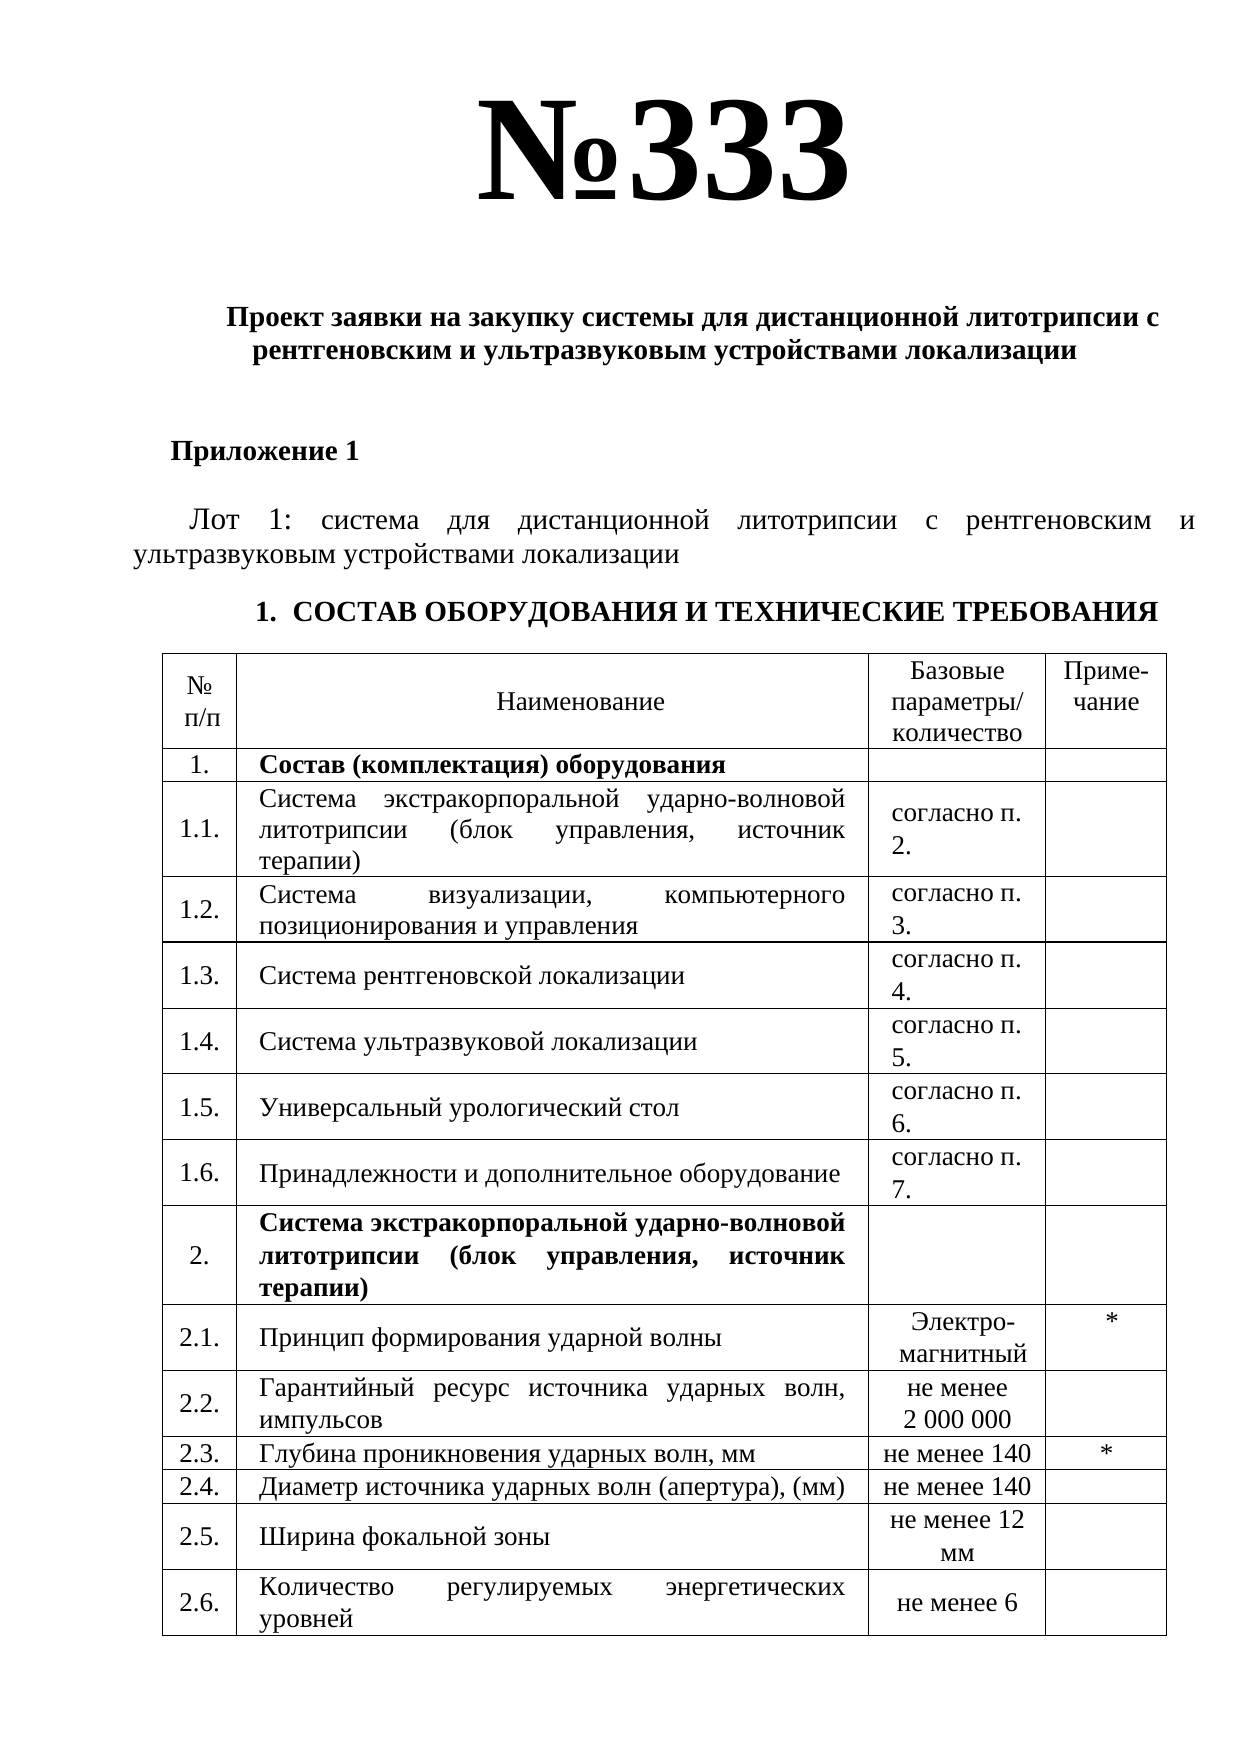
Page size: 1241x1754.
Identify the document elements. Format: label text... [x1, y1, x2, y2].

table_cell [1046, 1206, 1166, 1304]
table_cell не менее 6 [869, 1570, 1045, 1634]
table_cell Количество регулируемых энергетических уровней [237, 1570, 868, 1634]
table_cell согласно п. 7. [869, 1140, 1045, 1205]
table_cell 2.2. [163, 1371, 236, 1436]
table_header № п/п [163, 654, 236, 747]
table_cell Состав (комплектация) оборудования [237, 749, 868, 781]
table_cell 2.4. [163, 1470, 236, 1503]
table_cell [869, 1206, 1045, 1304]
table_cell не менее 2 000 000 [869, 1371, 1045, 1436]
table_cell Система ультразвуковой локализации [237, 1009, 868, 1073]
table_cell согласно п. 2. [869, 782, 1045, 876]
table_cell 1.3. [163, 943, 236, 1007]
table_cell Система экстракорпоральной ударно-волновой литотрипсии (блок управления, источник терапии) [237, 1206, 868, 1304]
table_cell 1. [163, 749, 236, 781]
table_cell согласно п. 6. [869, 1074, 1045, 1139]
table_header Базовые параметры/ количество [869, 654, 1045, 747]
text Приложение 1 [133, 433, 1196, 466]
table_cell 2.5. [163, 1504, 236, 1568]
table_cell Глубина проникновения ударных волн, мм [237, 1437, 868, 1469]
table_cell [1046, 1504, 1166, 1568]
table_cell Принцип формирования ударной волны [237, 1305, 868, 1370]
table_cell Гарантийный ресурс источника ударных волн, импульсов [237, 1371, 868, 1436]
text Проект заявки на закупку системы для дистанционной литотрипсии с рентгеновским и ультразвуковым устройствами локализации [95, 299, 1234, 366]
table_cell [1046, 1371, 1166, 1436]
table_cell [1046, 1470, 1166, 1503]
table_cell 2.3. [163, 1437, 236, 1469]
table_cell [869, 749, 1045, 781]
table_cell * [1046, 1305, 1166, 1370]
table_cell Электро-магнитный [869, 1305, 1045, 1370]
table_cell 1.4. [163, 1009, 236, 1073]
table_cell [1046, 1009, 1166, 1073]
table_cell [1046, 943, 1166, 1007]
table_cell [1046, 1074, 1166, 1139]
table_cell [1046, 782, 1166, 876]
table_cell Универсальный урологический стол [237, 1074, 868, 1139]
table_cell [1046, 1140, 1166, 1205]
table_cell Система экстракорпоральной ударно-волновой литотрипсии (блок управления, источник терапии) [237, 782, 868, 876]
table_header Наименование [237, 654, 868, 747]
table_cell не менее 140 [869, 1437, 1045, 1469]
table_cell 1.1. [163, 782, 236, 876]
table_cell Система визуализации, компьютерного позиционирования и управления [237, 877, 868, 941]
text №333 [133, 59, 1196, 232]
table_cell не менее 140 [869, 1470, 1045, 1503]
table_cell 1.6. [163, 1140, 236, 1205]
table_cell [1046, 749, 1166, 781]
table_cell [1046, 877, 1166, 941]
table_cell 2.6. [163, 1570, 236, 1634]
table_cell согласно п. 3. [869, 877, 1045, 941]
table_cell 1.5. [163, 1074, 236, 1139]
text Лот 1: система для дистанционной литотрипсии с рентгеновским и ультразвуковым устройствами локализации [133, 500, 1196, 569]
table_cell 2.1. [163, 1305, 236, 1370]
table_header Приме-чание [1046, 654, 1166, 747]
table_cell согласно п. 5. [869, 1009, 1045, 1073]
table_cell Система рентгеновской локализации [237, 943, 868, 1007]
table_cell Принадлежности и дополнительное оборудование [237, 1140, 868, 1205]
table_cell согласно п. 4. [869, 943, 1045, 1007]
table_cell * [1046, 1437, 1166, 1469]
table_cell Диаметр источника ударных волн (апертура), (мм) [237, 1470, 868, 1503]
table_cell Ширина фокальной зоны [237, 1504, 868, 1568]
list СОСТАВ ОБОРУДОВАНИЯ И ТЕХНИЧЕСКИЕ ТРЕБОВАНИЯ [255, 594, 1196, 628]
table_cell 1.2. [163, 877, 236, 941]
table_cell [1046, 1570, 1166, 1634]
table_cell 2. [163, 1206, 236, 1304]
table_cell не менее 12 мм [869, 1504, 1045, 1568]
